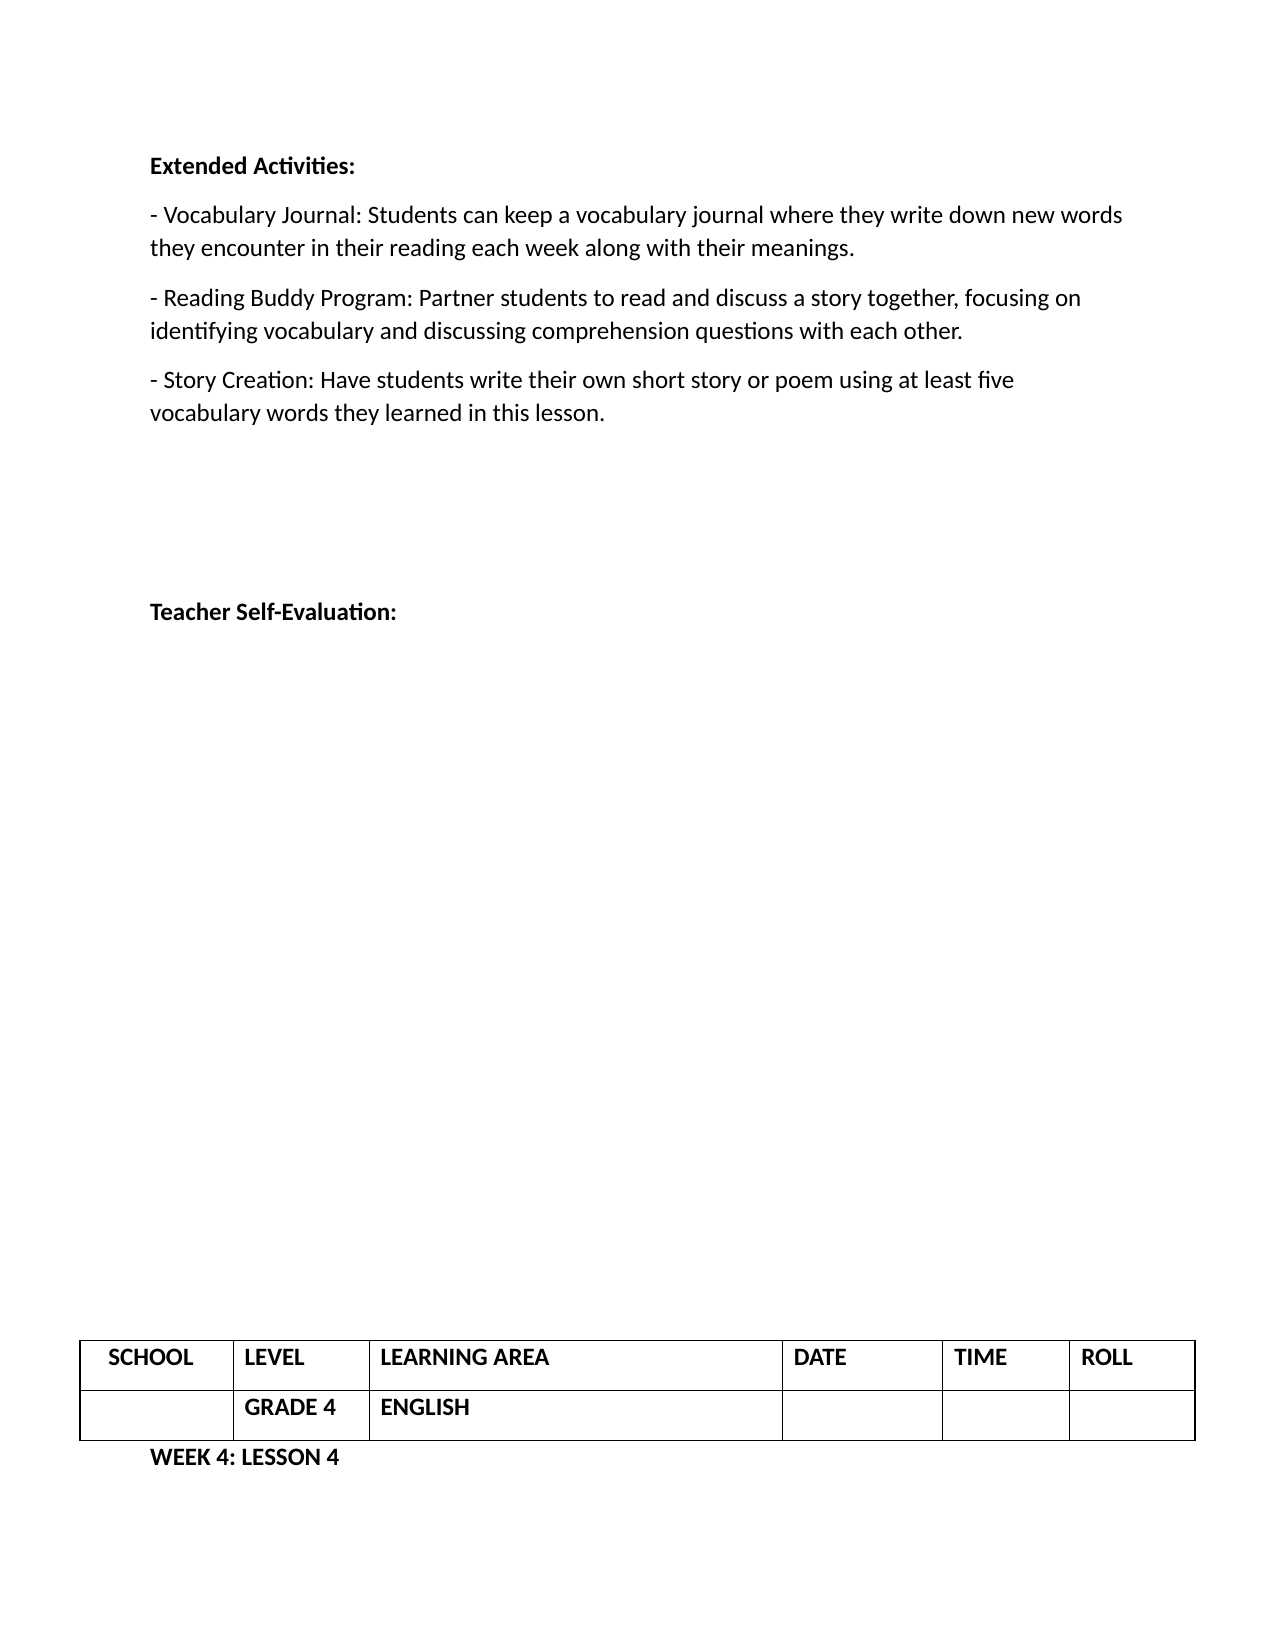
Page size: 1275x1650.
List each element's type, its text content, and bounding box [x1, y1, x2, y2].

table_cell [783, 1391, 942, 1440]
text WEEK 4: LESSON 4 [150, 1441, 1125, 1472]
table_cell GRADE 4 [234, 1391, 369, 1440]
table_cell [1070, 1391, 1194, 1440]
table_header SCHOOL [81, 1341, 233, 1390]
text - Reading Buddy Program: Partner students to read and discuss a story together, focusing on identifying vocabulary and discussing comprehension questions with each other. [150, 282, 1125, 346]
table_header TIME [943, 1341, 1069, 1390]
table_header LEARNING AREA [370, 1341, 782, 1390]
table_cell [943, 1391, 1069, 1440]
text - Vocabulary Journal: Students can keep a vocabulary journal where they write down new words they encounter in their reading each week along with their meanings. [150, 199, 1125, 263]
table_cell ENGLISH [370, 1391, 782, 1440]
text Teacher Self-Evaluation: [150, 596, 1125, 626]
table_header DATE [783, 1341, 942, 1390]
table_header LEVEL [234, 1341, 369, 1390]
table_cell [81, 1391, 233, 1440]
table_header ROLL [1070, 1341, 1194, 1390]
text - Story Creation: Have students write their own short story or poem using at least five vocabulary words they learned in this lesson. [150, 364, 1125, 428]
text Extended Activities: [150, 150, 1125, 181]
